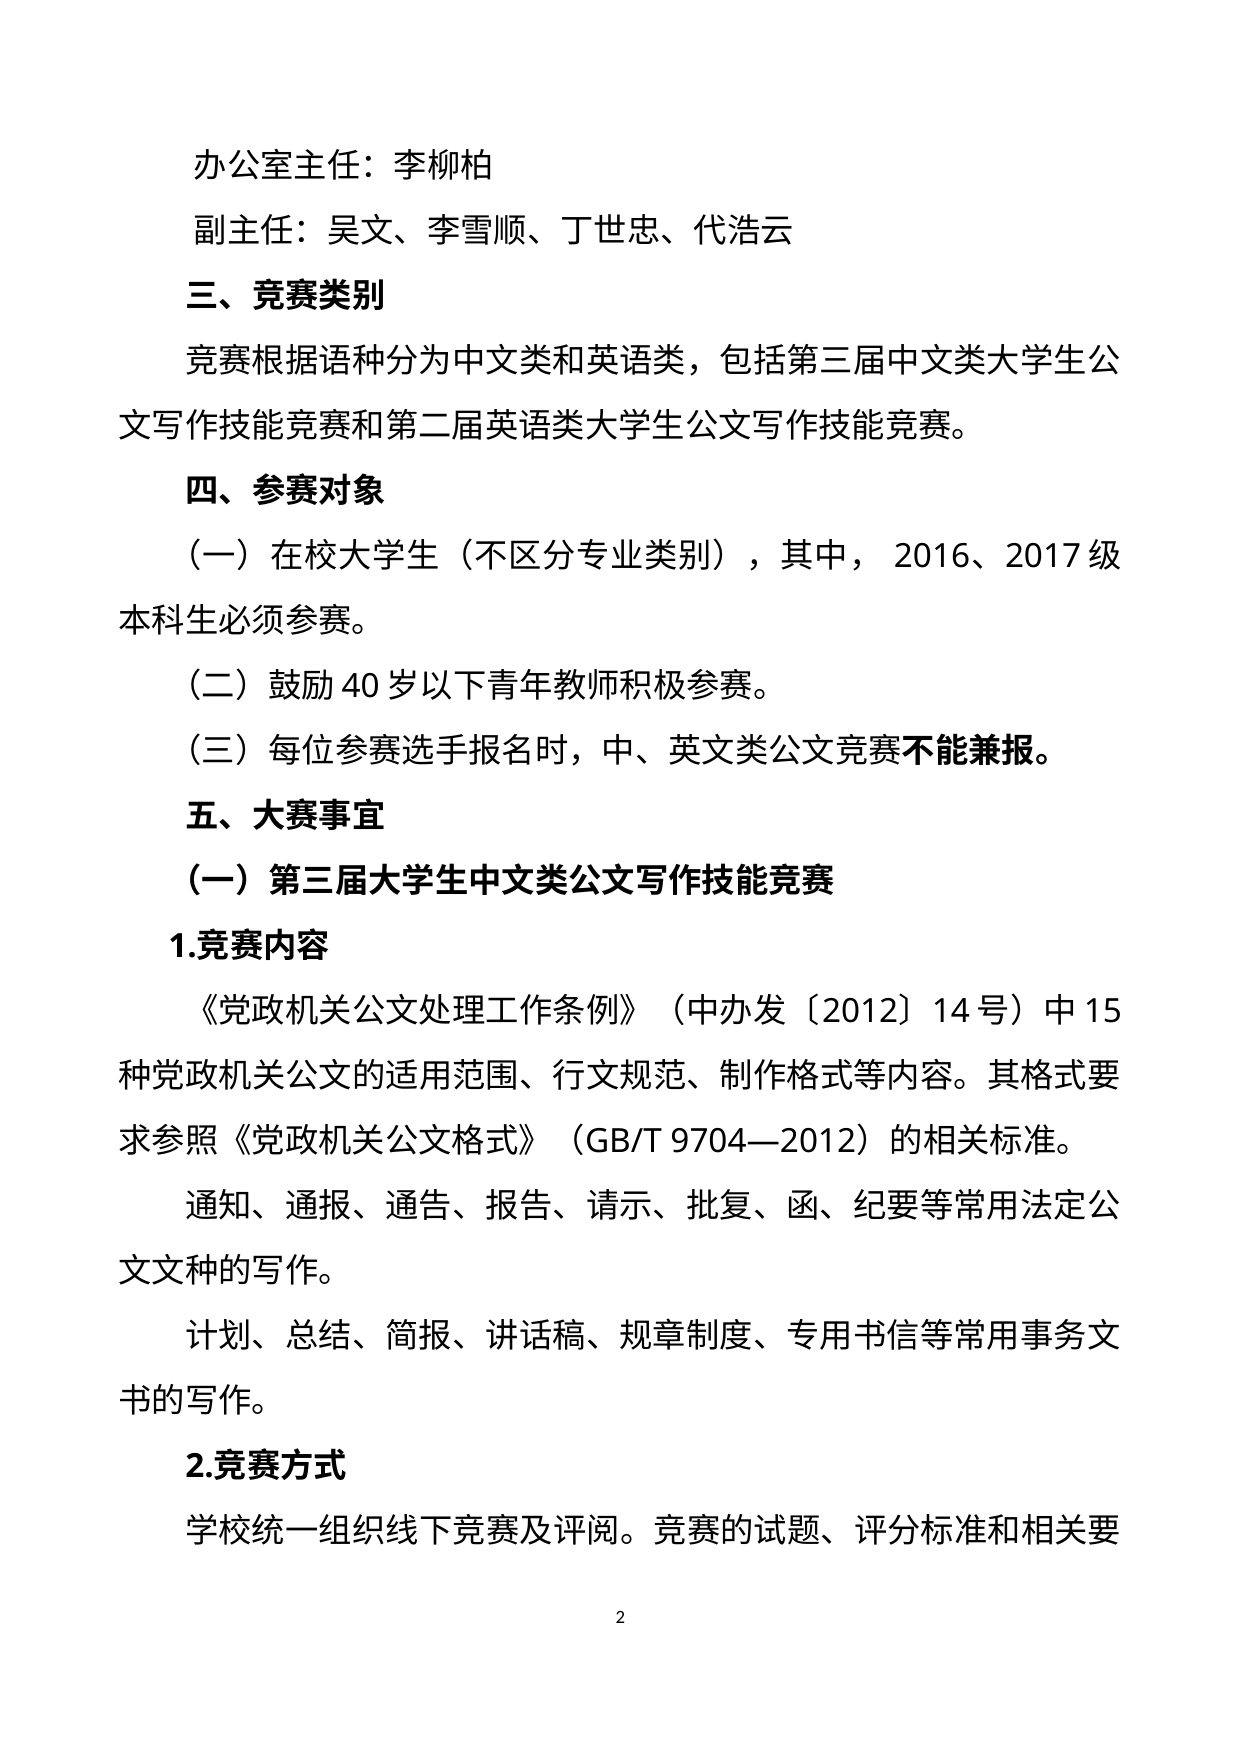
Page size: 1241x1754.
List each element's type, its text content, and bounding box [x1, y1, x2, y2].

text 副主任：吴文、李雪顺、丁世忠、代浩云 [118, 195, 1122, 260]
text 通知、通报、通告、报告、请示、批复、函、纪要等常用法定公文文种的写作。 [118, 1170, 1122, 1300]
text （二）鼓励40岁以下青年教师积极参赛。 [118, 650, 1122, 715]
text 计划、总结、简报、讲话稿、规章制度、专用书信等常用事务文书的写作。 [118, 1300, 1122, 1430]
text 《党政机关公文处理工作条例》（中办发〔2012〕14号）中15种党政机关公文的适用范围、行文规范、制作格式等内容。其格式要求参照《党政机关公文格式》（GB/T 9704—2012）的相关标准。 [118, 975, 1122, 1170]
text 办公室主任：李柳柏 [118, 130, 1122, 195]
text 四、参赛对象 [118, 455, 1122, 520]
text （一）第三届大学生中文类公文写作技能竞赛 [118, 845, 1122, 910]
text 三、竞赛类别 [118, 260, 1122, 325]
text 1.竞赛内容 [118, 910, 1122, 975]
text 竞赛根据语种分为中文类和英语类，包括第三届中文类大学生公文写作技能竞赛和第二届英语类大学生公文写作技能竞赛。 [118, 325, 1122, 455]
text 五、大赛事宜 [118, 780, 1122, 845]
text 2.竞赛方式 [118, 1430, 1122, 1495]
text （一）在校大学生（不区分专业类别），其中， 2016、2017级本科生必须参赛。 [118, 520, 1122, 650]
text （三）每位参赛选手报名时，中、英文类公文竞赛不能兼报。 [118, 715, 1122, 780]
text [118, 1495, 1122, 1560]
